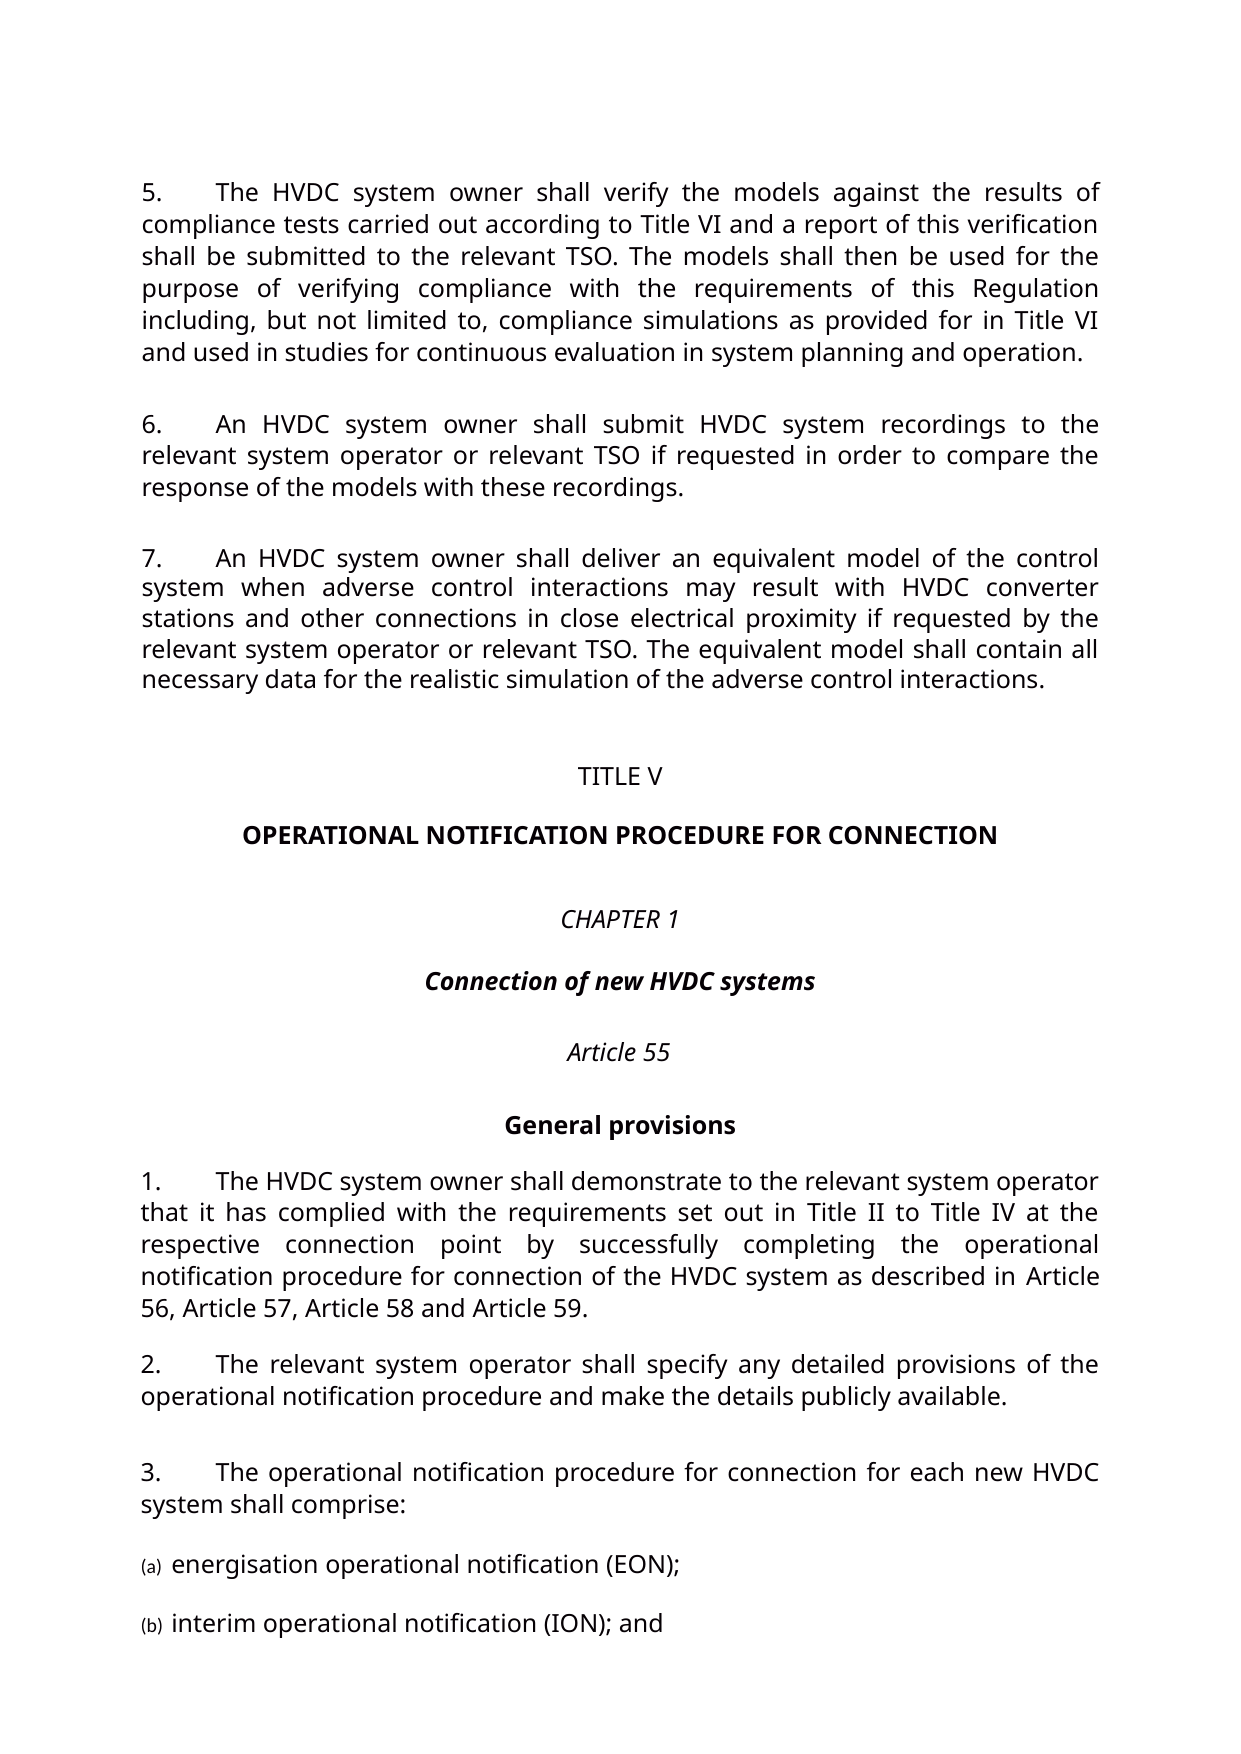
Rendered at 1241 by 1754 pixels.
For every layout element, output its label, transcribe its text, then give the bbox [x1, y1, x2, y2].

text General provisions [140, 1109, 1100, 1141]
list energisation operational notification (EON); [140, 1548, 816, 1580]
subtitle Article 55 [140, 1034, 1100, 1068]
text Connection of new HVDC systems [140, 963, 1100, 997]
list An HVDC system owner shall submit HVDC system recordings to the relevant system operator or relevant TSO if requested in order to compare the response of the models with these recordings. [141, 408, 1100, 504]
text OPERATIONAL NOTIFICATION PROCEDURE FOR CONNECTION [152, 817, 1089, 851]
list The relevant system operator shall specify any detailed provisions of the operational notification procedure and make the details publicly available. [140, 1348, 1100, 1412]
list The HVDC system owner shall verify the models against the results of compliance tests carried out according to Title VI and a report of this verification shall be submitted to the relevant TSO. The models shall then be used for the purpose of verifying compliance with the requirements of this Regulation including, but not limited to, compliance simulations as provided for in Title VI and used in studies for continuous evaluation in system planning and operation. [141, 176, 1100, 369]
text TITLE V [540, 758, 701, 792]
text CHAPTER 1 [140, 902, 1100, 936]
list The operational notification procedure for connection for each new HVDC system shall comprise: [140, 1456, 1100, 1520]
list An HVDC system owner shall deliver an equivalent model of the control system when adverse control interactions may result with HVDC converter stations and other connections in close electrical proximity if requested by the relevant system operator or relevant TSO. The equivalent model shall contain all necessary data for the realistic simulation of the adverse control interactions. [141, 543, 1100, 696]
list interim operational notification (ION); and [140, 1607, 816, 1639]
list The HVDC system owner shall demonstrate to the relevant system operator that it has complied with the requirements set out in Title II to Title IV at the respective connection point by successfully completing the operational notification procedure for connection of the HVDC system as described in Article 56, Article 57, Article 58 and Article 59. [140, 1164, 1100, 1325]
